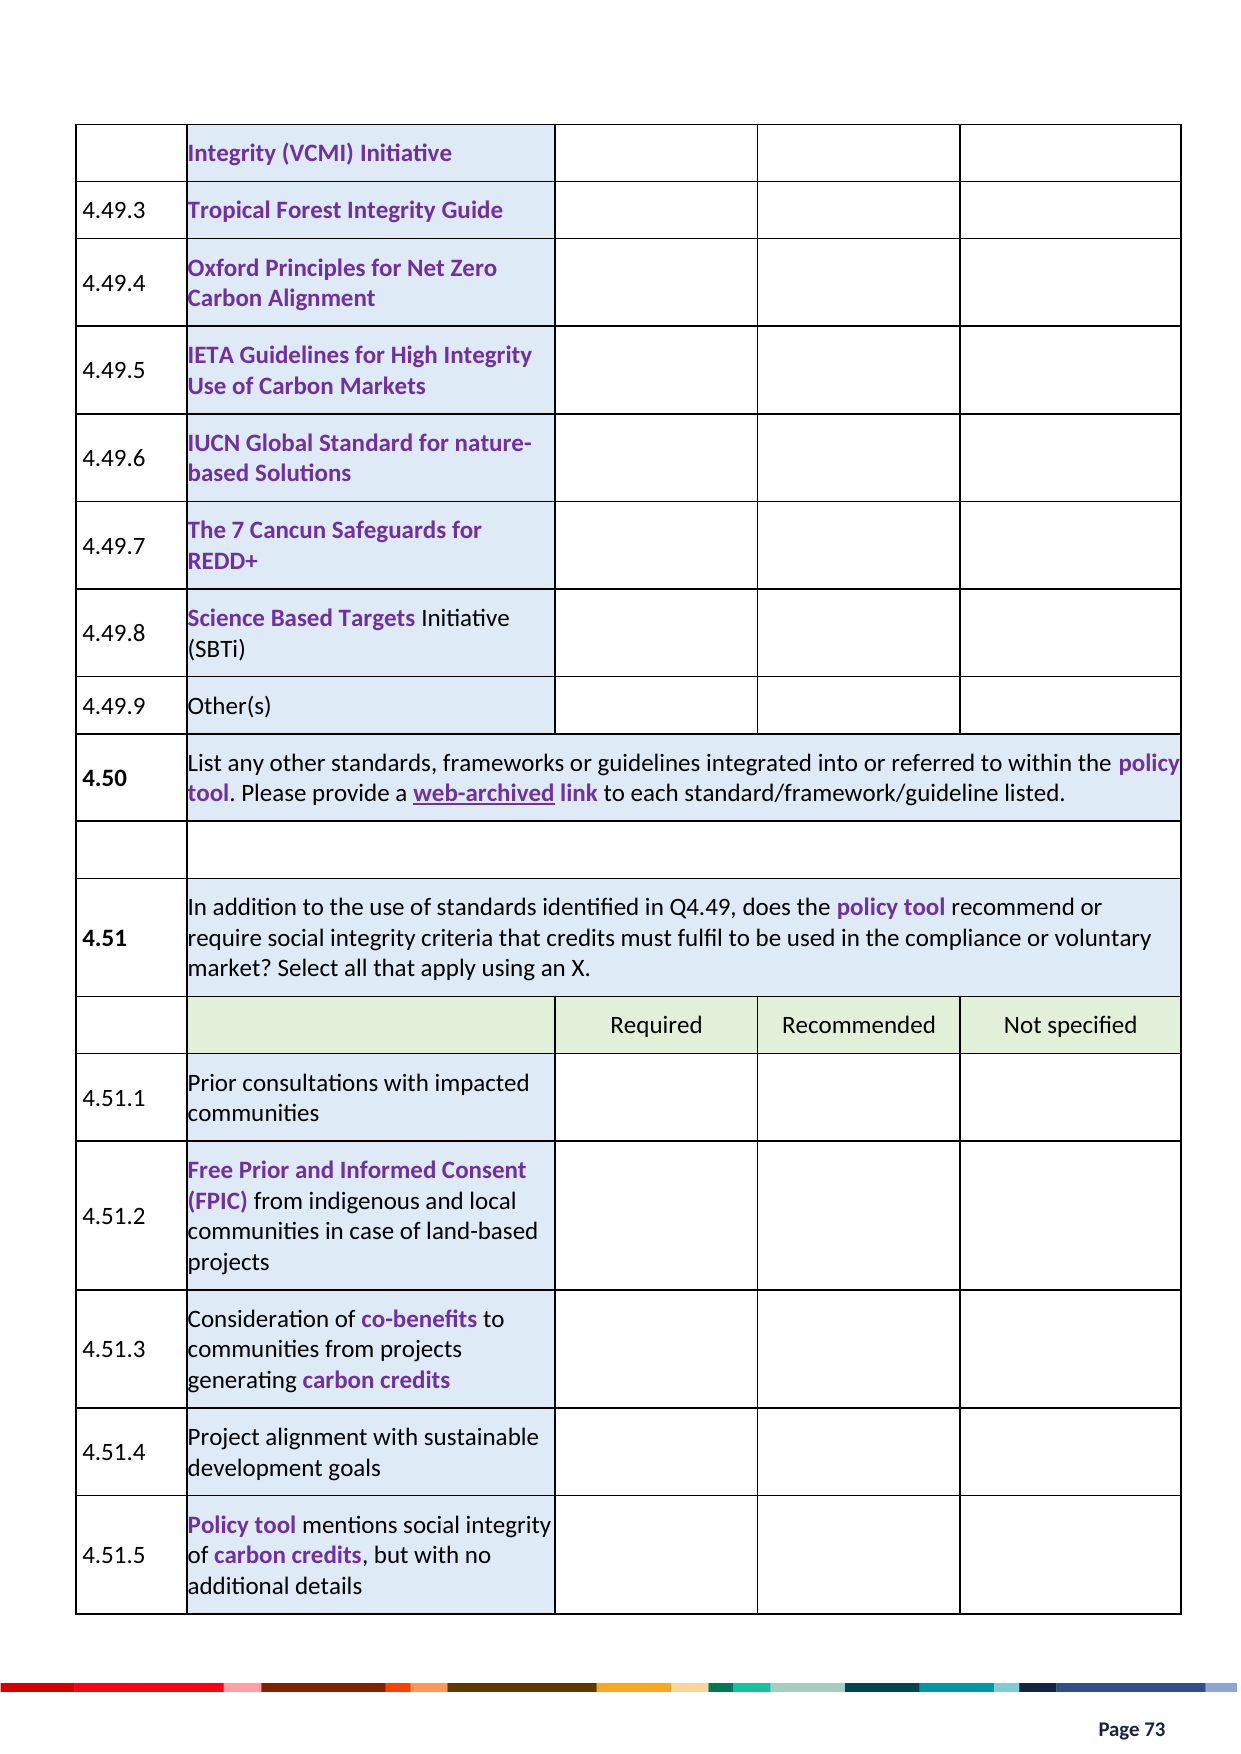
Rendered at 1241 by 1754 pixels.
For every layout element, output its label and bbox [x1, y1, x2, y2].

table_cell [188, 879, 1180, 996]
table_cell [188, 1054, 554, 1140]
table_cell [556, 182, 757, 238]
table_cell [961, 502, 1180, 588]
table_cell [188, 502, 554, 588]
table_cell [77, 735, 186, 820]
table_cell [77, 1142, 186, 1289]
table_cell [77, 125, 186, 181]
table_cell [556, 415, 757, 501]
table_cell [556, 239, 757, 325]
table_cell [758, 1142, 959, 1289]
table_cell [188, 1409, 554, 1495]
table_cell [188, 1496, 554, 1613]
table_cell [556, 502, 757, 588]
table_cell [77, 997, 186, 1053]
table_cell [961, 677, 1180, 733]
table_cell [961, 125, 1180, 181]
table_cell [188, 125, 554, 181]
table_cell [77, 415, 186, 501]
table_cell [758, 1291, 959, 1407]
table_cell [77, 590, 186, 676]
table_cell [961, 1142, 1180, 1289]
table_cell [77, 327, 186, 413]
picture [0, 1683, 1236, 1692]
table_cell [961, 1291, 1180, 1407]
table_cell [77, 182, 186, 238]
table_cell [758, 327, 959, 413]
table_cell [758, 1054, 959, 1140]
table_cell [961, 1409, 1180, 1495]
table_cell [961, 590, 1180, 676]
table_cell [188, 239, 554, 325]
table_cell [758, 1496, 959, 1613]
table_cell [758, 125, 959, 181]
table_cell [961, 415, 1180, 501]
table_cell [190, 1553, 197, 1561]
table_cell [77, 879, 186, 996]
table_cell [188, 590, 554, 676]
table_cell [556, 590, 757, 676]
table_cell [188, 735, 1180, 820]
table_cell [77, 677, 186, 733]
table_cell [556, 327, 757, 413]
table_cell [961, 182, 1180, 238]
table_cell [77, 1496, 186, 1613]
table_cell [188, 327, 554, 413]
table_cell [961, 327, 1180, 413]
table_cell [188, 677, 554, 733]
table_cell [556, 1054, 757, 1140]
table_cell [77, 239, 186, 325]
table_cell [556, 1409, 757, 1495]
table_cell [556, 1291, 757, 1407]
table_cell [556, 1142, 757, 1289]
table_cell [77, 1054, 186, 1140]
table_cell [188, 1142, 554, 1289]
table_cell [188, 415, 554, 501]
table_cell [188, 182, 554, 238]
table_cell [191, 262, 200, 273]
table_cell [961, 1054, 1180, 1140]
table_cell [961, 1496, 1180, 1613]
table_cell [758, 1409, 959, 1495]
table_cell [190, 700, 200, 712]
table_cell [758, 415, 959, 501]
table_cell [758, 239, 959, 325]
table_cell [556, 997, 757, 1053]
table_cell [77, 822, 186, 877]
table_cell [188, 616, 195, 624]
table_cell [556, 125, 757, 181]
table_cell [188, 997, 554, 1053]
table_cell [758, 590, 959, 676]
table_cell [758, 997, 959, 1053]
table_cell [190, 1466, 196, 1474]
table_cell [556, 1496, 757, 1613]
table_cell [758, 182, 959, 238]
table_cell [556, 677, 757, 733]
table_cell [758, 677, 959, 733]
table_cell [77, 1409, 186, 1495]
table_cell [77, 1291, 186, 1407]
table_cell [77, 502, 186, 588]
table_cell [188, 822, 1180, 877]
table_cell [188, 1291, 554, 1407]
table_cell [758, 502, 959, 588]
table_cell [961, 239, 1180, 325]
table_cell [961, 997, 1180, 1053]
